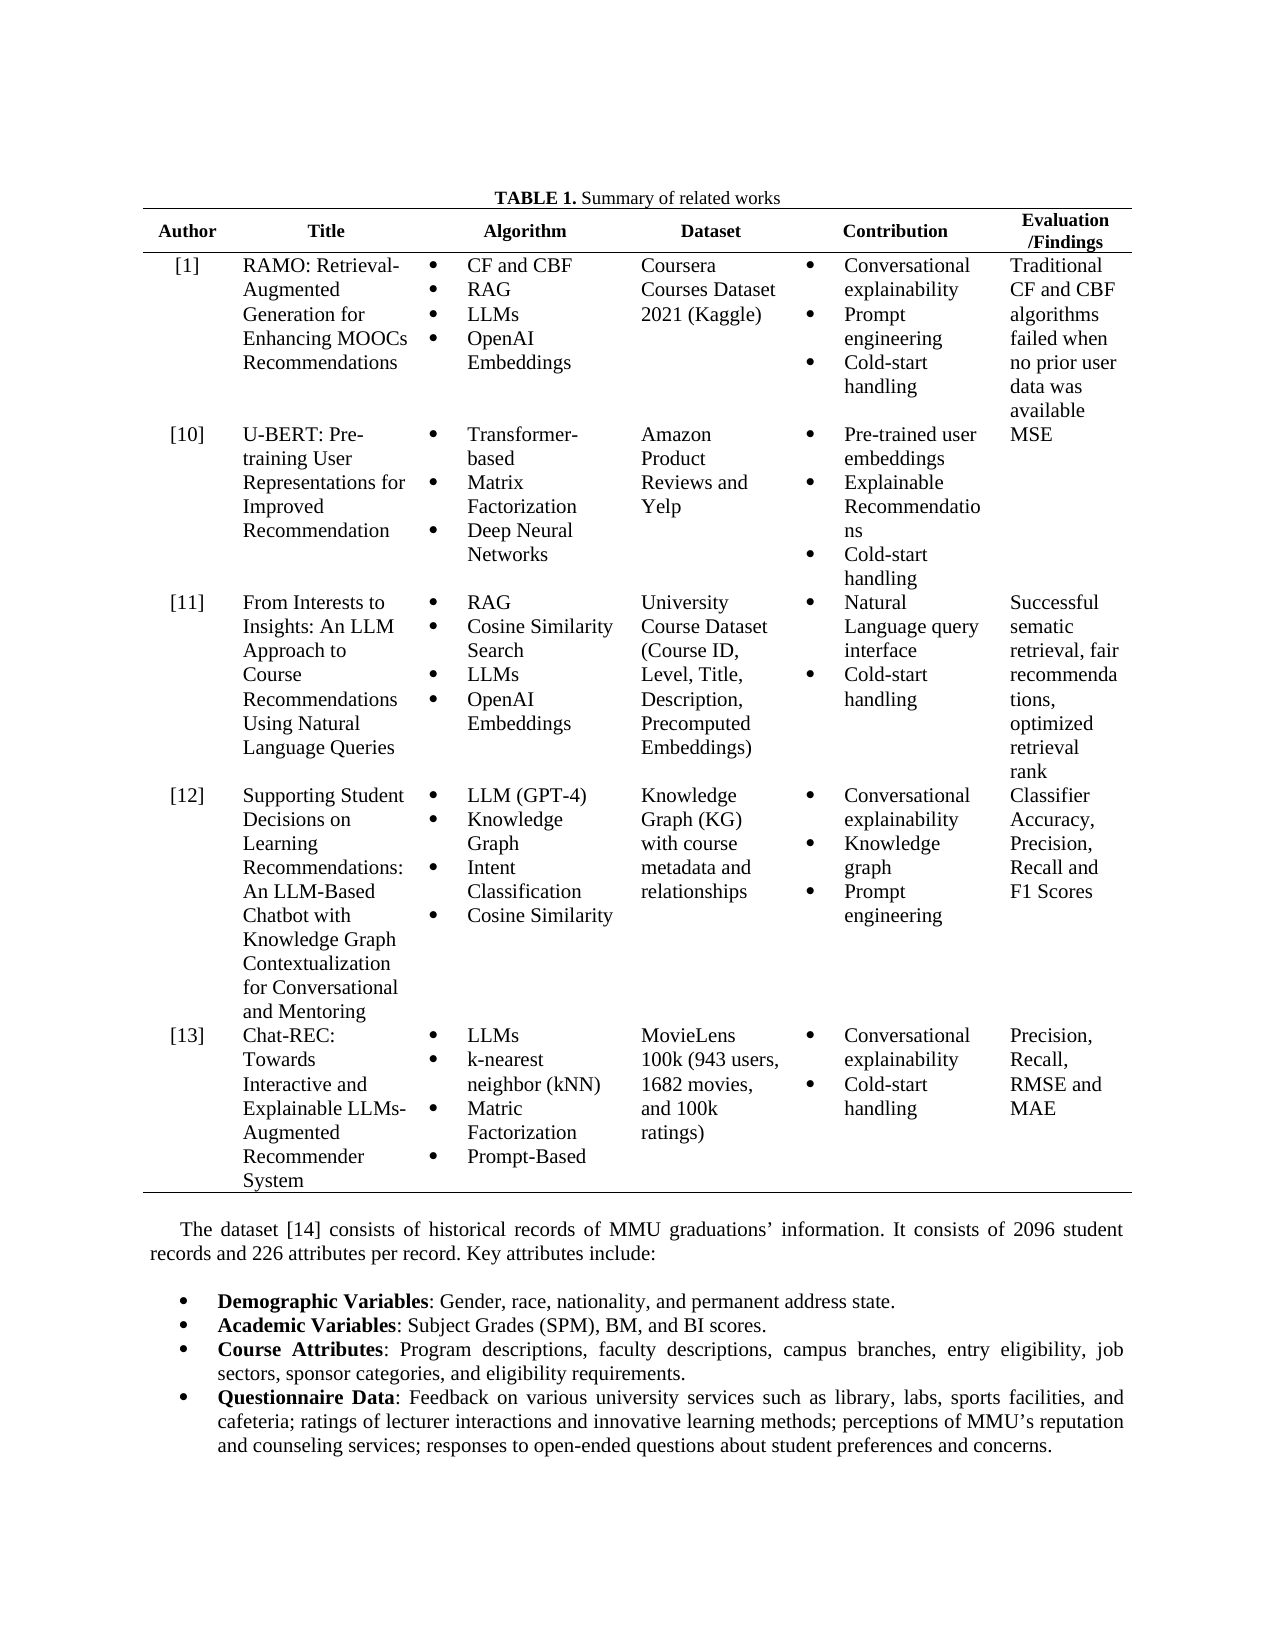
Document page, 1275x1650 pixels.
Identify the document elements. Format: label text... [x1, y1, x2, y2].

table_cell Title [231, 209, 420, 252]
table_cell [12] [143, 783, 231, 1023]
table_cell Pre-trained user embeddings Explainable Recommendations Cold-start handling [792, 422, 999, 590]
table_cell CF and CBF RAG LLMs OpenAI Embeddings [420, 253, 629, 422]
table_cell U-BERT: Pre-training User Representations for Improved Recommendation [231, 422, 420, 590]
text Demographic Variables: Gender, race, nationality, and permanent address state. [180, 1289, 1125, 1313]
table_cell Dataset [630, 209, 792, 252]
table_cell [11] [143, 590, 231, 783]
table_cell Author [143, 209, 231, 252]
table_cell Conversational explainability Prompt engineering Cold-start handling [792, 253, 999, 422]
table_cell Evaluation /Findings [999, 209, 1132, 252]
table_cell [13] [143, 1023, 231, 1192]
text Course Attributes: Program descriptions, faculty descriptions, campus branches, entry eligibility, job sectors, sponsor categories, and eligibility requirements. [180, 1337, 1125, 1385]
table_cell From Interests to Insights: An LLM Approach to Course Recommendations Using Natural Language Queries [231, 590, 420, 783]
table_cell Transformer-based Matrix Factorization Deep Neural Networks [420, 422, 629, 590]
table_cell [1] [143, 253, 231, 422]
table_cell Conversational explainability Cold-start handling [792, 1023, 999, 1192]
table_cell RAG Cosine Similarity Search LLMs OpenAI Embeddings [420, 590, 629, 783]
table_cell Supporting Student Decisions on Learning Recommendations: An LLM-Based Chatbot with Knowledge Graph Contextualization for Conversational and Mentoring [231, 783, 420, 1023]
table_cell Contribution [792, 209, 999, 252]
table_cell Amazon Product Reviews and Yelp [630, 422, 792, 590]
table_cell Classifier Accuracy, Precision, Recall and F1 Scores [999, 783, 1132, 1023]
table_header TABLE 1. Summary of related works [143, 174, 1132, 208]
table_cell [10] [143, 422, 231, 590]
table_cell Chat-REC: Towards Interactive and Explainable LLMs-Augmented Recommender System [231, 1023, 420, 1192]
table_cell RAMO: Retrieval-Augmented Generation for Enhancing MOOCs Recommendations [231, 253, 420, 422]
table_cell LLMs k-nearest neighbor (kNN) Matric Factorization Prompt-Based [420, 1023, 629, 1192]
table_cell Precision, Recall, RMSE and MAE [999, 1023, 1132, 1192]
table_cell MovieLens 100k (943 users, 1682 movies, and 100k ratings) [630, 1023, 792, 1192]
text Academic Variables: Subject Grades (SPM), BM, and BI scores. [180, 1313, 1125, 1337]
table_cell University Course Dataset (Course ID, Level, Title, Description, Precomputed Embeddings) [630, 590, 792, 783]
table_cell LLM (GPT-4) Knowledge Graph Intent Classification Cosine Similarity [420, 783, 629, 1023]
table_cell MSE [999, 422, 1132, 590]
table_cell Algorithm [420, 209, 629, 252]
table_cell Natural Language query interface Cold-start handling [792, 590, 999, 783]
table_cell Knowledge Graph (KG) with course metadata and relationships [630, 783, 792, 1023]
text Questionnaire Data: Feedback on various university services such as library, labs, sports facilities, and cafeteria; ratings of lecturer interactions and innovative learning methods; perceptions of MMU’s reputation and counseling services; responses to open-ended questions about student preferences and concerns. [180, 1385, 1125, 1457]
table_cell Successful sematic retrieval, fair recommendations, optimized retrieval rank [999, 590, 1132, 783]
table_cell Traditional CF and CBF algorithms failed when no prior user data was available [999, 253, 1132, 422]
table_cell Conversational explainability Knowledge graph Prompt engineering [792, 783, 999, 1023]
text The dataset [14] consists of historical records of MMU graduations’ information. It consists of 2096 student records and 226 attributes per record. Key attributes include: [150, 1217, 1125, 1265]
table_cell Coursera Courses Dataset 2021 (Kaggle) [630, 253, 792, 422]
